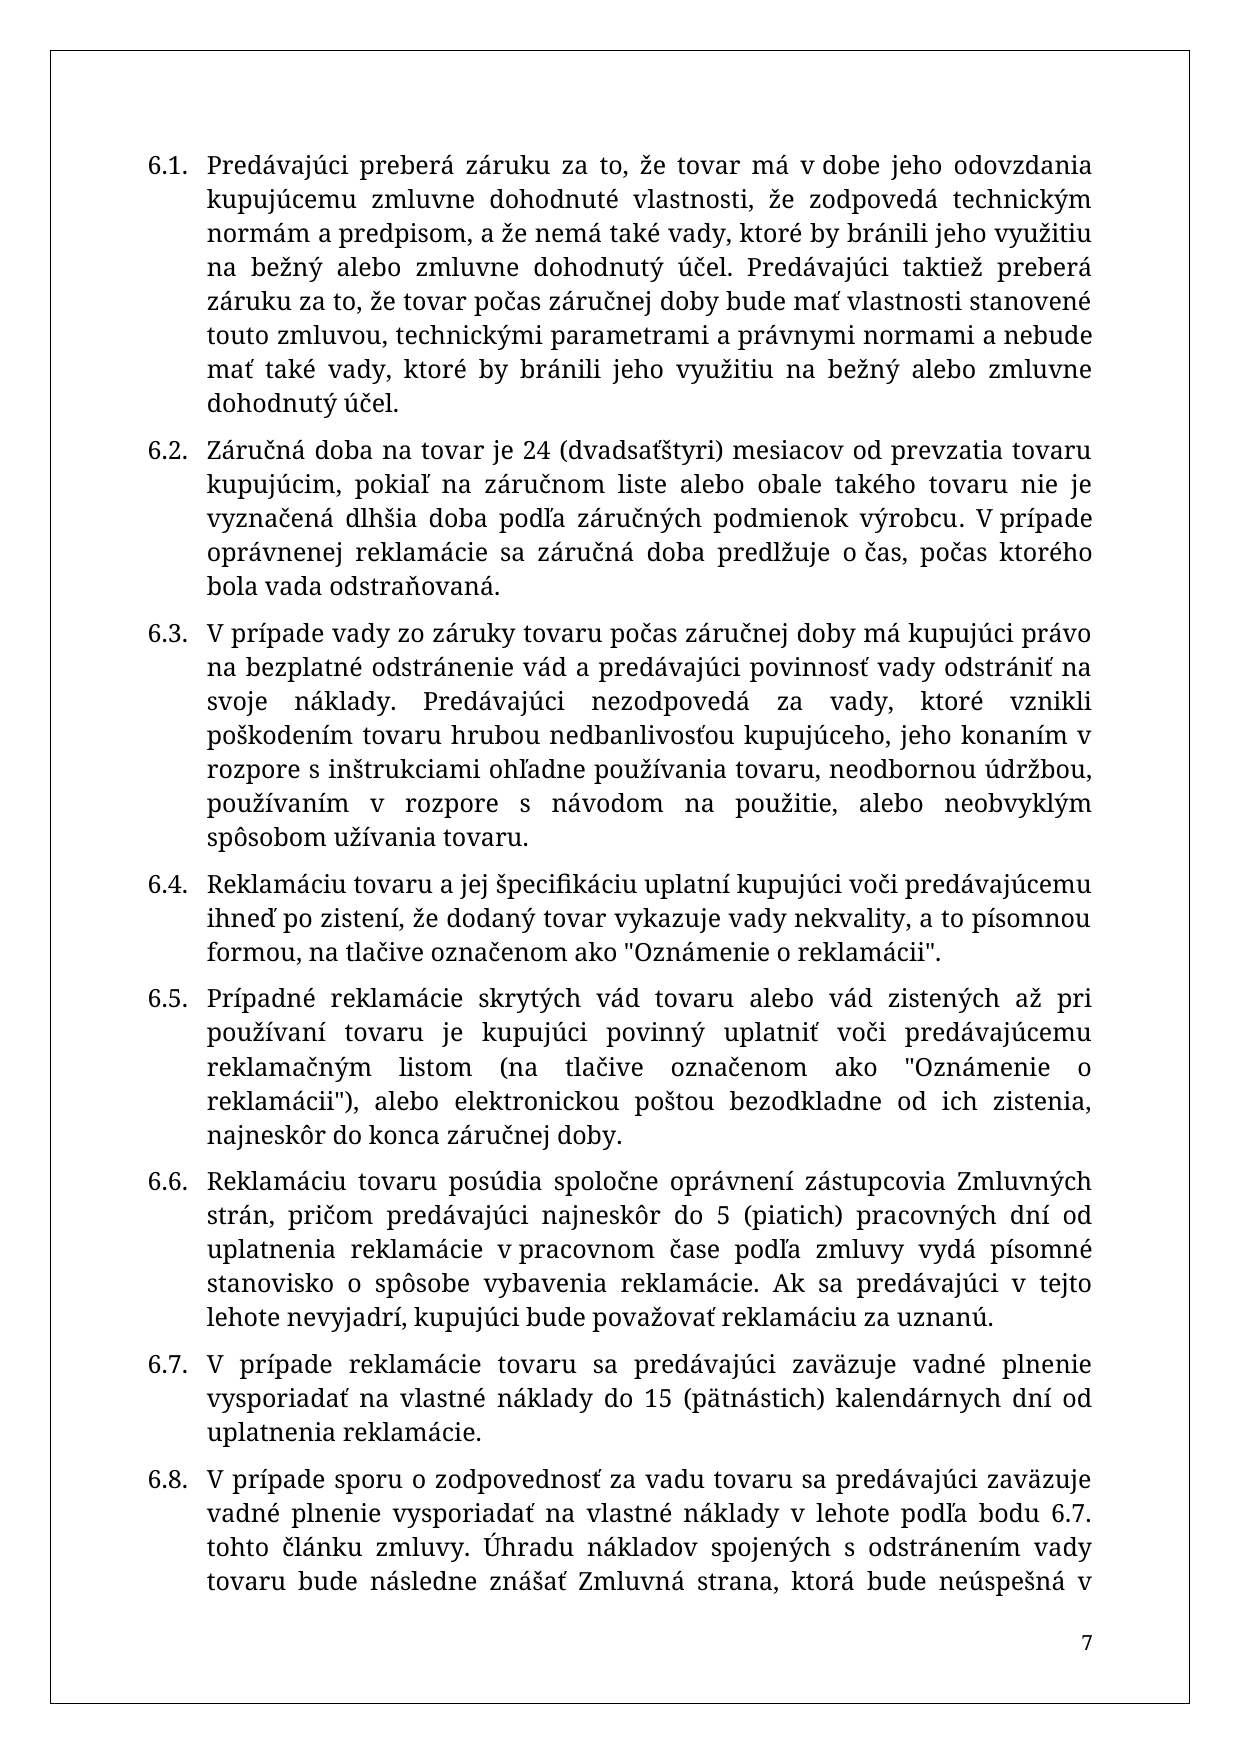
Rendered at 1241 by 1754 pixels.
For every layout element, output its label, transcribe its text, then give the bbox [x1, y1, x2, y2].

list Záručná doba na tovar je 24 (dvadsaťštyri) mesiacov od prevzatia tovaru kupujúcim, pokiaľ na záručnom liste alebo obale takého tovaru nie je vyznačená dlhšia doba podľa záručných podmienok výrobcu. V prípade oprávnenej reklamácie sa záručná doba predlžuje o čas, počas ktorého bola vada odstraňovaná. [147, 433, 1093, 603]
list Prípadné reklamácie skrytých vád tovaru alebo vád zistených až pri používaní tovaru je kupujúci povinný uplatniť voči predávajúcemu reklamačným listom (na tlačive označenom ako "Oznámenie o reklamácii"), alebo elektronickou poštou bezodkladne od ich zistenia, najneskôr do konca záručnej doby. [147, 981, 1093, 1151]
list V prípade reklamácie tovaru sa predávajúci zaväzuje vadné plnenie vysporiadať na vlastné náklady do 15 (pätnástich) kalendárnych dní od uplatnenia reklamácie. [147, 1347, 1093, 1449]
list Predávajúci preberá záruku za to, že tovar má v dobe jeho odovzdania kupujúcemu zmluvne dohodnuté vlastnosti, že zodpovedá technickým normám a predpisom, a že nemá také vady, ktoré by bránili jeho využitiu na bežný alebo zmluvne dohodnutý účel. Predávajúci taktiež preberá záruku za to, že tovar počas záručnej doby bude mať vlastnosti stanovené touto zmluvou, technickými parametrami a právnymi normami a nebude mať také vady, ktoré by bránili jeho využitiu na bežný alebo zmluvne dohodnutý účel. [147, 148, 1093, 420]
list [147, 1461, 1093, 1598]
list Reklamáciu tovaru posúdia spoločne oprávnení zástupcovia Zmluvných strán, pričom predávajúci najneskôr do 5 (piatich) pracovných dní od uplatnenia reklamácie v pracovnom čase podľa zmluvy vydá písomné stanovisko o spôsobe vybavenia reklamácie. Ak sa predávajúci v tejto lehote nevyjadrí, kupujúci bude považovať reklamáciu za uznanú. [147, 1164, 1093, 1334]
list Reklamáciu tovaru a jej špecifikáciu uplatní kupujúci voči predávajúcemu ihneď po zistení, že dodaný tovar vykazuje vady nekvality, a to písomnou formou, na tlačive označenom ako "Oznámenie o reklamácii". [147, 866, 1093, 968]
list V prípade vady zo záruky tovaru počas záručnej doby má kupujúci právo na bezplatné odstránenie vád a predávajúci povinnosť vady odstrániť na svoje náklady. Predávajúci nezodpovedá za vady, ktoré vznikli poškodením tovaru hrubou nedbanlivosťou kupujúceho, jeho konaním v rozpore s inštrukciami ohľadne používania tovaru, neodbornou údržbou, používaním v rozpore s návodom na použitie, alebo neobvyklým spôsobom užívania tovaru. [147, 615, 1093, 854]
